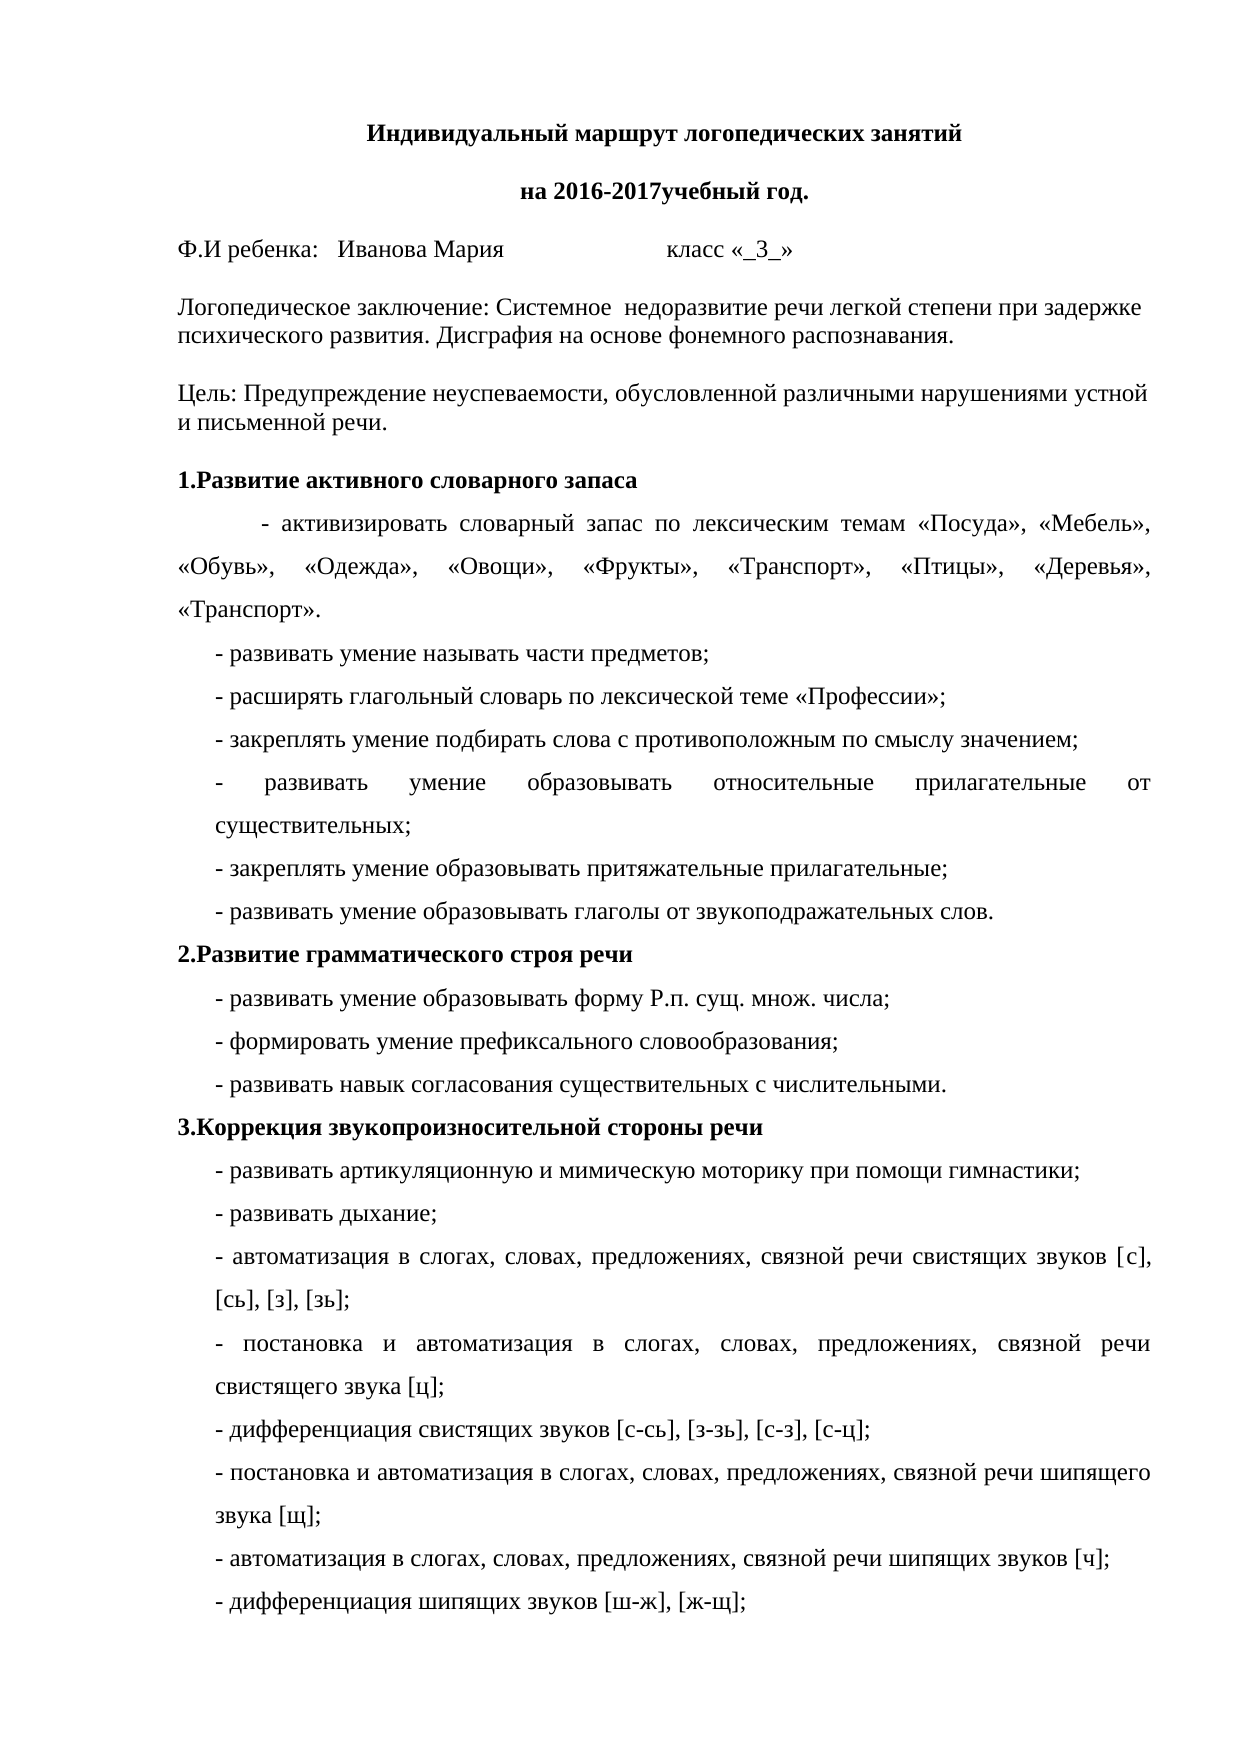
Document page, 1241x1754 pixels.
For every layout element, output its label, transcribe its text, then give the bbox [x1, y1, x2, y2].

text - расширять глагольный словарь по лексической теме «Профессии»; [177, 681, 1152, 709]
text 2.Развитие грамматического строя речи [177, 939, 1152, 968]
text на 2016-2017учебный год. [177, 176, 1152, 205]
text - развивать навык согласования существительных с числительными. [215, 1069, 1152, 1098]
text - формировать умение префиксального словообразования; [215, 1026, 1152, 1054]
text Логопедическое заключение: Системное недоразвитие речи легкой степени при задержке психического развития. Дисграфия на основе фонемного распознавания. [177, 292, 1152, 349]
text - закреплять умение образовывать притяжательные прилагательные; [215, 853, 1152, 882]
text - дифференциация свистящих звуков [с-сь], [з-зь], [с-з], [с-ц]; [215, 1414, 1152, 1443]
text - автоматизация в слогах, словах, предложениях, связной речи шипящих звуков [ч]; [215, 1543, 1152, 1572]
text 1.Развитие активного словарного запаса [177, 465, 1152, 494]
text - автоматизация в слогах, словах, предложениях, связной речи свистящих звуков [c], [сь], [з], [зь]; [215, 1241, 1152, 1313]
text - развивать умение образовывать относительные прилагательные от существительных; [215, 767, 1152, 839]
text - развивать дыхание; [215, 1198, 1152, 1227]
text Цель: Предупреждение неуспеваемости, обусловленной различными нарушениями устной и письменной речи. [177, 378, 1152, 436]
text - развивать умение образовывать форму Р.п. сущ. множ. числа; [215, 983, 1152, 1011]
text - развивать артикуляционную и мимическую моторику при помощи гимнастики; [215, 1155, 1152, 1184]
text Ф.И ребенка: Иванова Мария класс «_3_» [177, 234, 1152, 263]
text - активизировать словарный запас по лексическим темам «Посуда», «Мебель», «Обувь», «Одежда», «Овощи», «Фрукты», «Транспорт», «Птицы», «Деревья», «Транспорт». [177, 508, 1152, 623]
text - постановка и автоматизация в слогах, словах, предложениях, связной речи шипящего звука [щ]; [215, 1457, 1152, 1529]
text - закреплять умение подбирать слова с противоположным по смыслу значением; [215, 724, 1152, 753]
text Индивидуальный маршрут логопедических занятий [177, 118, 1152, 147]
text - дифференциация шипящих звуков [ш-ж], [ж-щ]; [215, 1586, 1152, 1615]
text - развивать умение образовывать глаголы от звукоподражательных слов. [215, 896, 1152, 925]
text - развивать умение называть части предметов; [177, 638, 1152, 666]
text 3.Коррекция звукопроизносительной стороны речи [177, 1112, 1152, 1141]
text - постановка и автоматизация в слогах, словах, предложениях, связной речи свистящего звука [ц]; [215, 1328, 1152, 1399]
